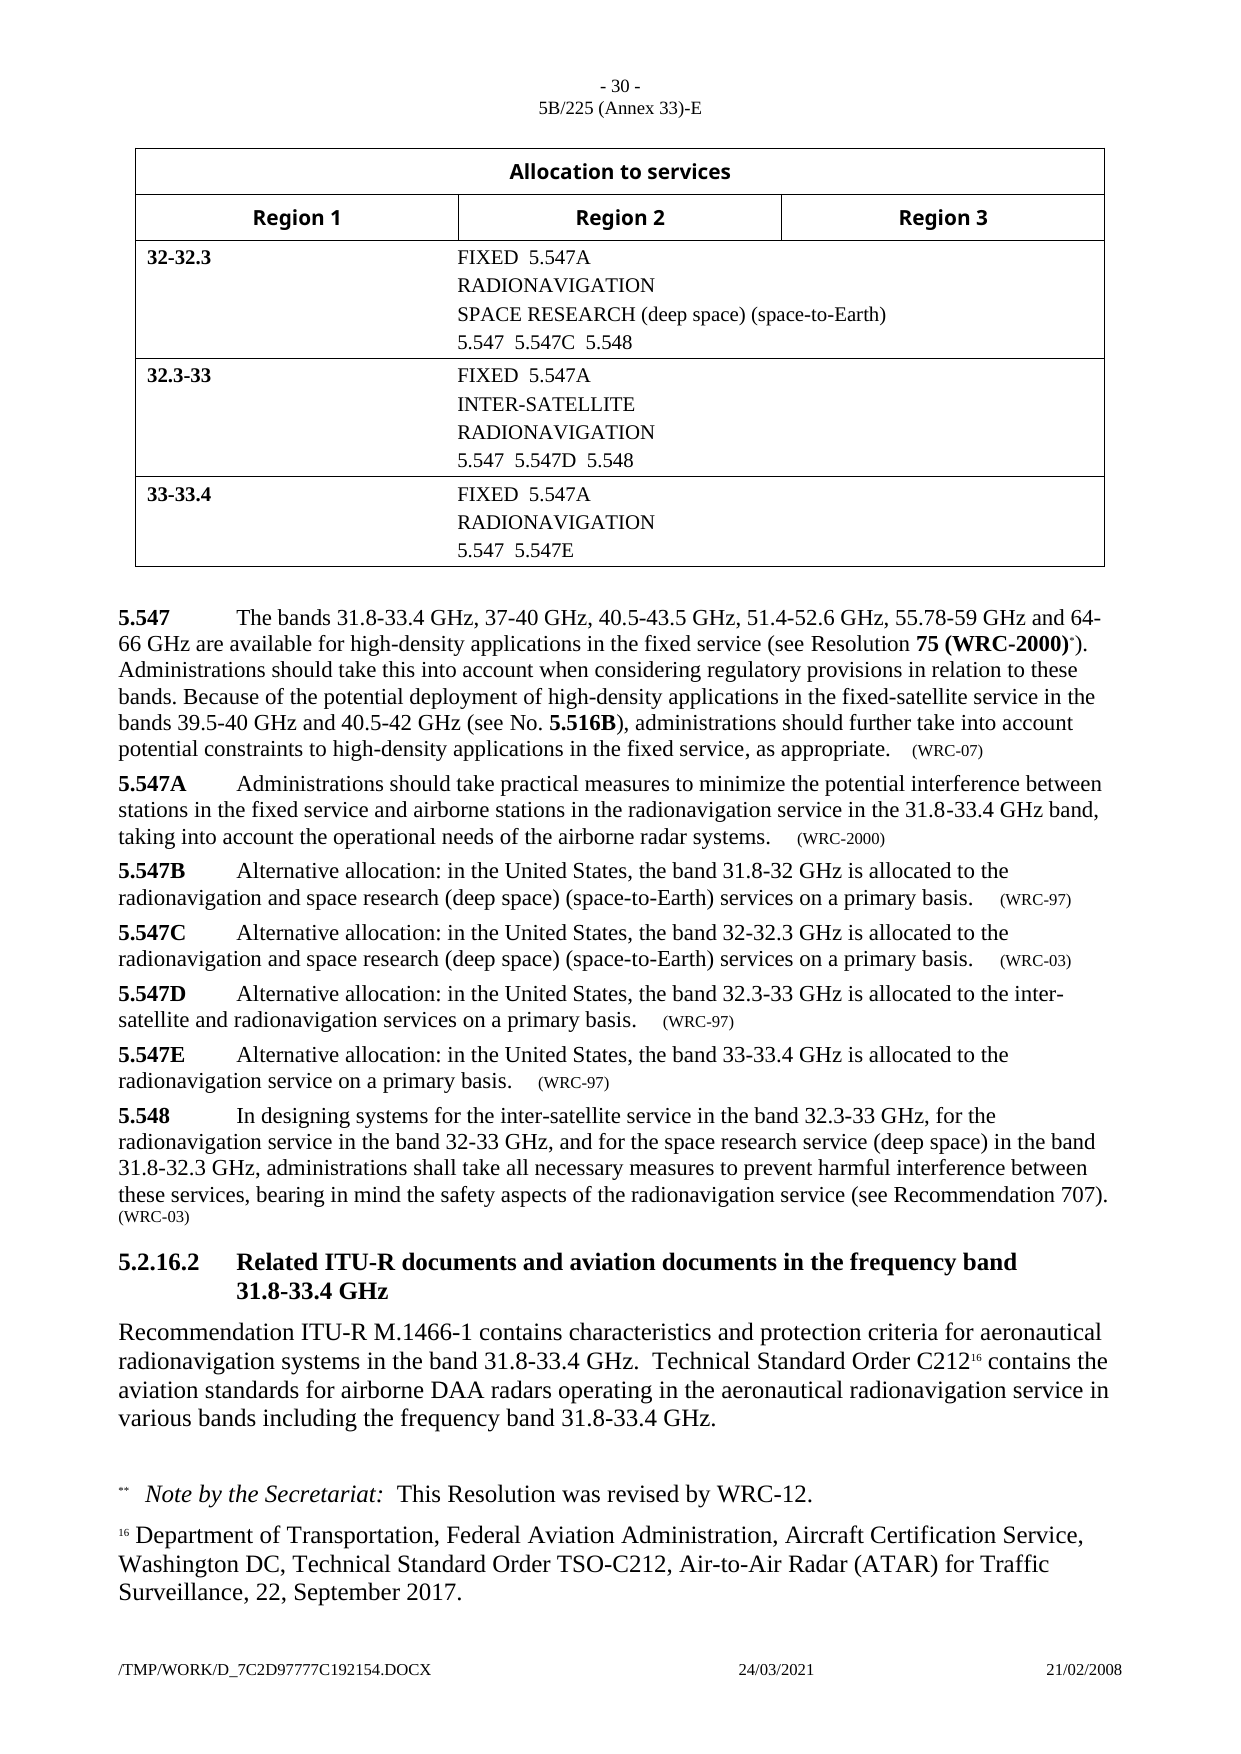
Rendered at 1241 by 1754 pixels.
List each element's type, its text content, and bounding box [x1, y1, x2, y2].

text 5.547C Alternative allocation: in the United States, the band 32-32.3 GHz is allocated to the radionavigation and space research (deep space) (space-to-Earth) services on a primary basis. (WRC-03) [118, 919, 1122, 971]
table_cell 32-32.3 FIXED 5.547A RADIONAVIGATION SPACE RESEARCH (deep space) (space-to-Earth) 5.547 5.547C 5.548 [136, 241, 1104, 358]
text 5.547E Alternative allocation: in the United States, the band 33-33.4 GHz is allocated to the radionavigation service on a primary basis. (WRC-97) [118, 1041, 1122, 1093]
text Recommendation ITU-R M.1466-1 contains characteristics and protection criteria for aeronautical radionavigation systems in the band 31.8-33.4 GHz. Technical Standard Order C212 contains the aviation standards for airborne DAA radars operating in the aeronautical radionavigation service in various bands including the frequency band 31.8-33.4 GHz. [118, 1317, 1122, 1432]
text 5.547A Administrations should take practical measures to minimize the potential interference between stations in the fixed service and airborne stations in the radionavigation service in the 31.8-33.4 GHz band, taking into account the operational needs of the airborne radar systems. (WRC-2000) [118, 770, 1122, 849]
text 5.547 The bands 31.8-33.4 GHz, 37-40 GHz, 40.5-43.5 GHz, 51.4-52.6 GHz, 55.78-59 GHz and 64-66 GHz are available for high-density applications in the fixed service (see Resolution 75 (WRC-2000)*). Administrations should take this into account when considering regulatory provisions in relation to these bands. Because of the potential deployment of high-density applications in the fixed-satellite service in the bands 39.5-40 GHz and 40.5-42 GHz (see No. 5.516B), administrations should further take into account potential constraints to high-density applications in the fixed service, as appropriate. (WRC-07) [118, 604, 1122, 762]
table_cell Region 2 [459, 195, 781, 240]
table_cell 33-33.4 FIXED 5.547A RADIONAVIGATION 5.547 5.547E [136, 477, 1104, 566]
table_header Allocation to services [136, 149, 1104, 194]
text 5.547B Alternative allocation: in the United States, the band 31.8-32 GHz is allocated to the radionavigation and space research (deep space) (space-to-Earth) services on a primary basis. (WRC-97) [118, 858, 1122, 910]
table_cell Region 1 [136, 195, 458, 240]
table_cell 32.3-33 FIXED 5.547A INTER-SATELLITE RADIONAVIGATION 5.547 5.547D 5.548 [136, 359, 1104, 476]
subtitle 5.2.16.2 Related ITU-R documents and aviation documents in the frequency band 31.8-33.4 GHz [118, 1247, 1122, 1305]
table_cell Region 3 [782, 195, 1104, 240]
text 5.548 In designing systems for the inter-satellite service in the band 32.3-33 GHz, for the radionavigation service in the band 32-33 GHz, and for the space research service (deep space) in the band 31.8-32.3 GHz, administrations shall take all necessary measures to prevent harmful interference between these services, bearing in mind the safety aspects of the radionavigation service (see Recommendation 707). (WRC-03) [118, 1102, 1122, 1226]
text 5.547D Alternative allocation: in the United States, the band 32.3-33 GHz is allocated to the inter-satellite and radionavigation services on a primary basis. (WRC-97) [118, 980, 1122, 1032]
